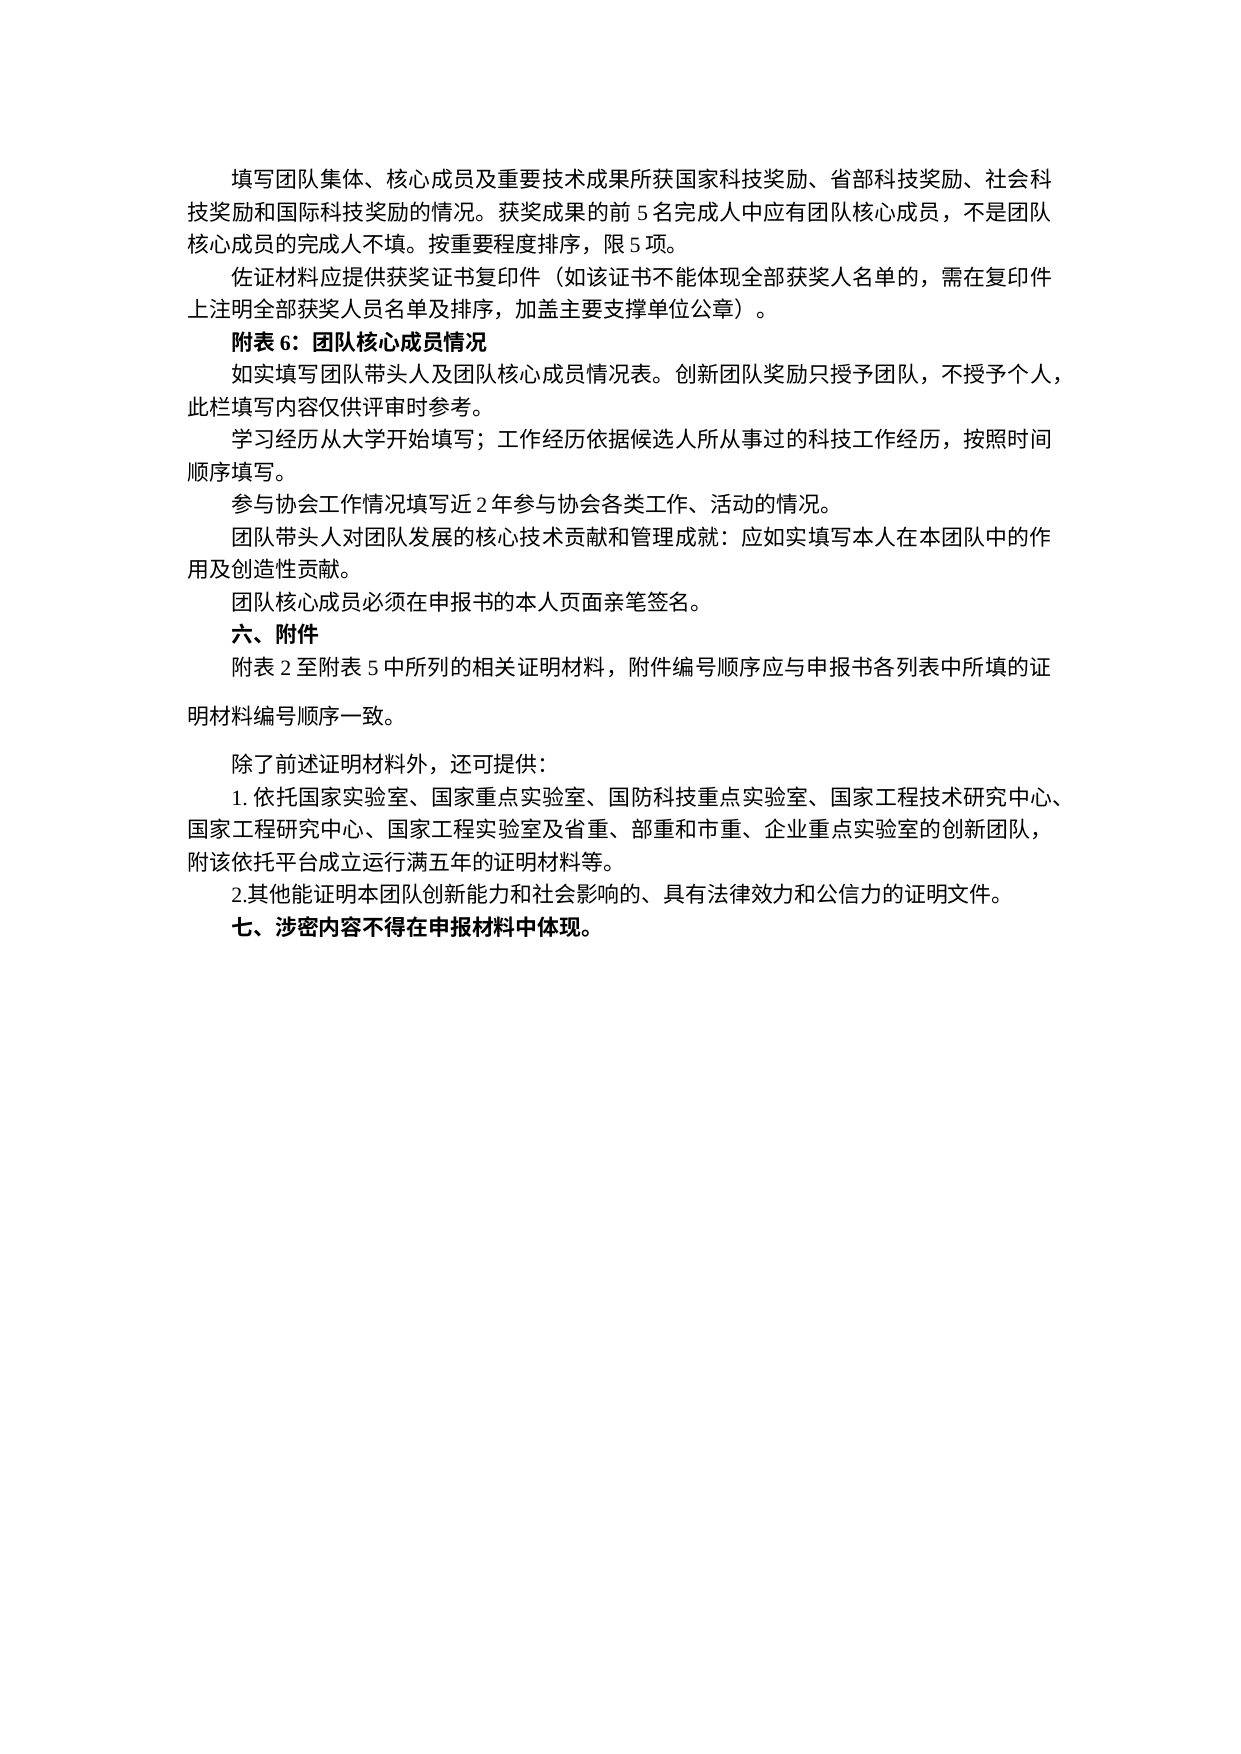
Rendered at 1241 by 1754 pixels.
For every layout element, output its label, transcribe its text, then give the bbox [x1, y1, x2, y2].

text 附表2至附表5中所列的相关证明材料，附件编号顺序应与申报书各列表中所填的证明材料编号顺序一致。 [187, 649, 1053, 731]
text 七、涉密内容不得在申报材料中体现。 [187, 909, 1053, 942]
text 六、附件 [187, 617, 1053, 649]
text 学习经历从大学开始填写；工作经历依据候选人所从事过的科技工作经历，按照时间顺序填写。 [187, 422, 1053, 487]
text 参与协会工作情况填写近2年参与协会各类工作、活动的情况。 [187, 487, 1053, 519]
text 佐证材料应提供获奖证书复印件（如该证书不能体现全部获奖人名单的，需在复印件上注明全部获奖人员名单及排序，加盖主要支撑单位公章）。 [187, 259, 1053, 324]
text 1. 依托国家实验室、国家重点实验室、国防科技重点实验室、国家工程技术研究中心、国家工程研究中心、国家工程实验室及省重、部重和市重、企业重点实验室的创新团队，附该依托平台成立运行满五年的证明材料等。 [187, 779, 1053, 877]
text 填写团队集体、核心成员及重要技术成果所获国家科技奖励、省部科技奖励、社会科技奖励和国际科技奖励的情况。获奖成果的前5名完成人中应有团队核心成员，不是团队核心成员的完成人不填。按重要程度排序，限5项。 [187, 162, 1053, 259]
text 团队核心成员必须在申报书的本人页面亲笔签名。 [187, 584, 1053, 617]
text 2.其他能证明本团队创新能力和社会影响的、具有法律效力和公信力的证明文件。 [187, 877, 1053, 909]
text 除了前述证明材料外，还可提供： [187, 747, 1053, 779]
text 附表6：团队核心成员情况 [187, 324, 1053, 357]
text 如实填写团队带头人及团队核心成员情况表。创新团队奖励只授予团队，不授予个人，此栏填写内容仅供评审时参考。 [187, 357, 1053, 422]
text 团队带头人对团队发展的核心技术贡献和管理成就：应如实填写本人在本团队中的作用及创造性贡献。 [187, 519, 1053, 584]
